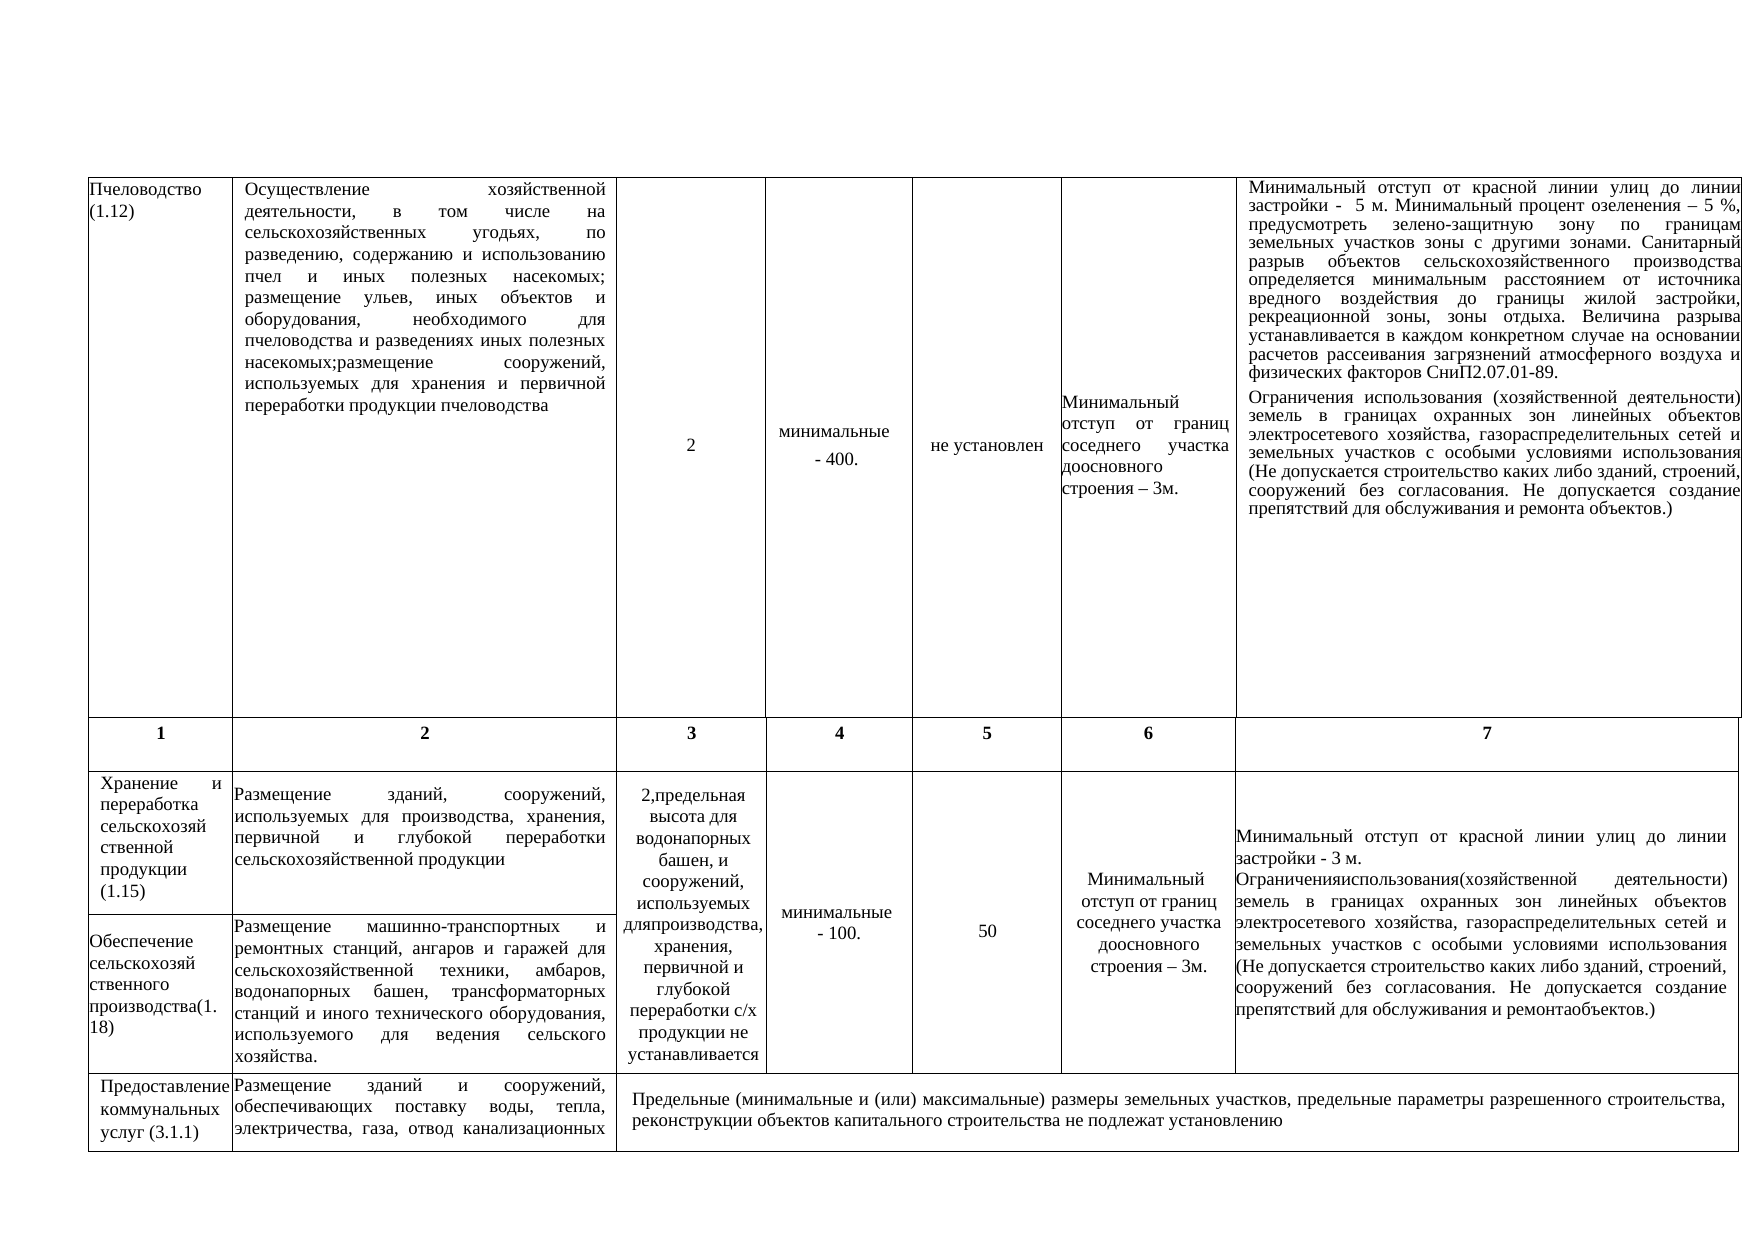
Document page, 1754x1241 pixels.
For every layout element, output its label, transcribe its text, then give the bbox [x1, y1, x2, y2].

table_cell минимальные - 100. [767, 772, 912, 1073]
table_cell Осуществление хозяйственной деятельности, в том числе на сельскохозяйственных угодьях, по разведению, содержанию и использованию пчел и иных полезных насекомых; размещение ульев, иных объектов и оборудования, необходимого для пчеловодства и разведениях иных полезных насекомых;размещение сооружений, используемых для хранения и первичной переработки продукции пчеловодства [233, 178, 616, 717]
table_cell Минимальный отступ от границ соседнего участка доосновного строения – 3м. [1062, 772, 1235, 1073]
table_cell 4 [767, 718, 912, 771]
table_cell Хранение и переработка сельскохозяй ственной продукции (1.15) [89, 772, 232, 914]
table_cell не установлен [913, 178, 1061, 717]
table_cell 2 [233, 718, 616, 771]
table_cell Минимальный отступ от красной линии улиц до линии застройки - 3 м. Ограниченияиспользования(хозяйственной деятельности) земель в границах охранных зон линейных объектов электросетевого хозяйства, газораспределительных сетей и земельных участков с особыми условиями использования (Не допускается строительство каких либо зданий, строений, сооружений без согласования. Не допускается создание препятствий для обслуживания и ремонтаобъектов.) [1236, 772, 1738, 1073]
table_cell Обеспечение сельскохозяй ственного производства(1.18) [89, 915, 232, 1073]
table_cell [233, 1074, 616, 1151]
table_cell Размещение машинно-транспортных и ремонтных станций, ангаров и гаражей для сельскохозяйственной техники, амбаров, водонапорных башен, трансформаторных станций и иного технического оборудования, используемого для ведения сельского хозяйства. [233, 915, 616, 1073]
table_cell 50 [913, 772, 1061, 1073]
table_cell 1 [89, 718, 232, 771]
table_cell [89, 1074, 232, 1151]
table_cell Минимальный отступ от границ соседнего участка доосновного строения – 3м. [1062, 178, 1236, 717]
table_cell 5 [913, 718, 1061, 771]
table_cell 2,предельная высота для водонапорных башен, и сооружений, используемых дляпроизводства, хранения, первичной и глубокой переработки с/х продукции не устанавливается [617, 772, 766, 1073]
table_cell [617, 1074, 1738, 1151]
table_cell Пчеловодство (1.12) [89, 178, 232, 717]
table_cell 3 [617, 718, 766, 771]
table_cell Размещение зданий, сооружений, используемых для производства, хранения, первичной и глубокой переработки сельскохозяйственной продукции [233, 772, 616, 914]
table_cell 7 [1236, 718, 1738, 771]
table_cell минимальные - 400. [766, 178, 912, 717]
table_cell 6 [1062, 718, 1235, 771]
table_cell 2 [617, 178, 765, 717]
